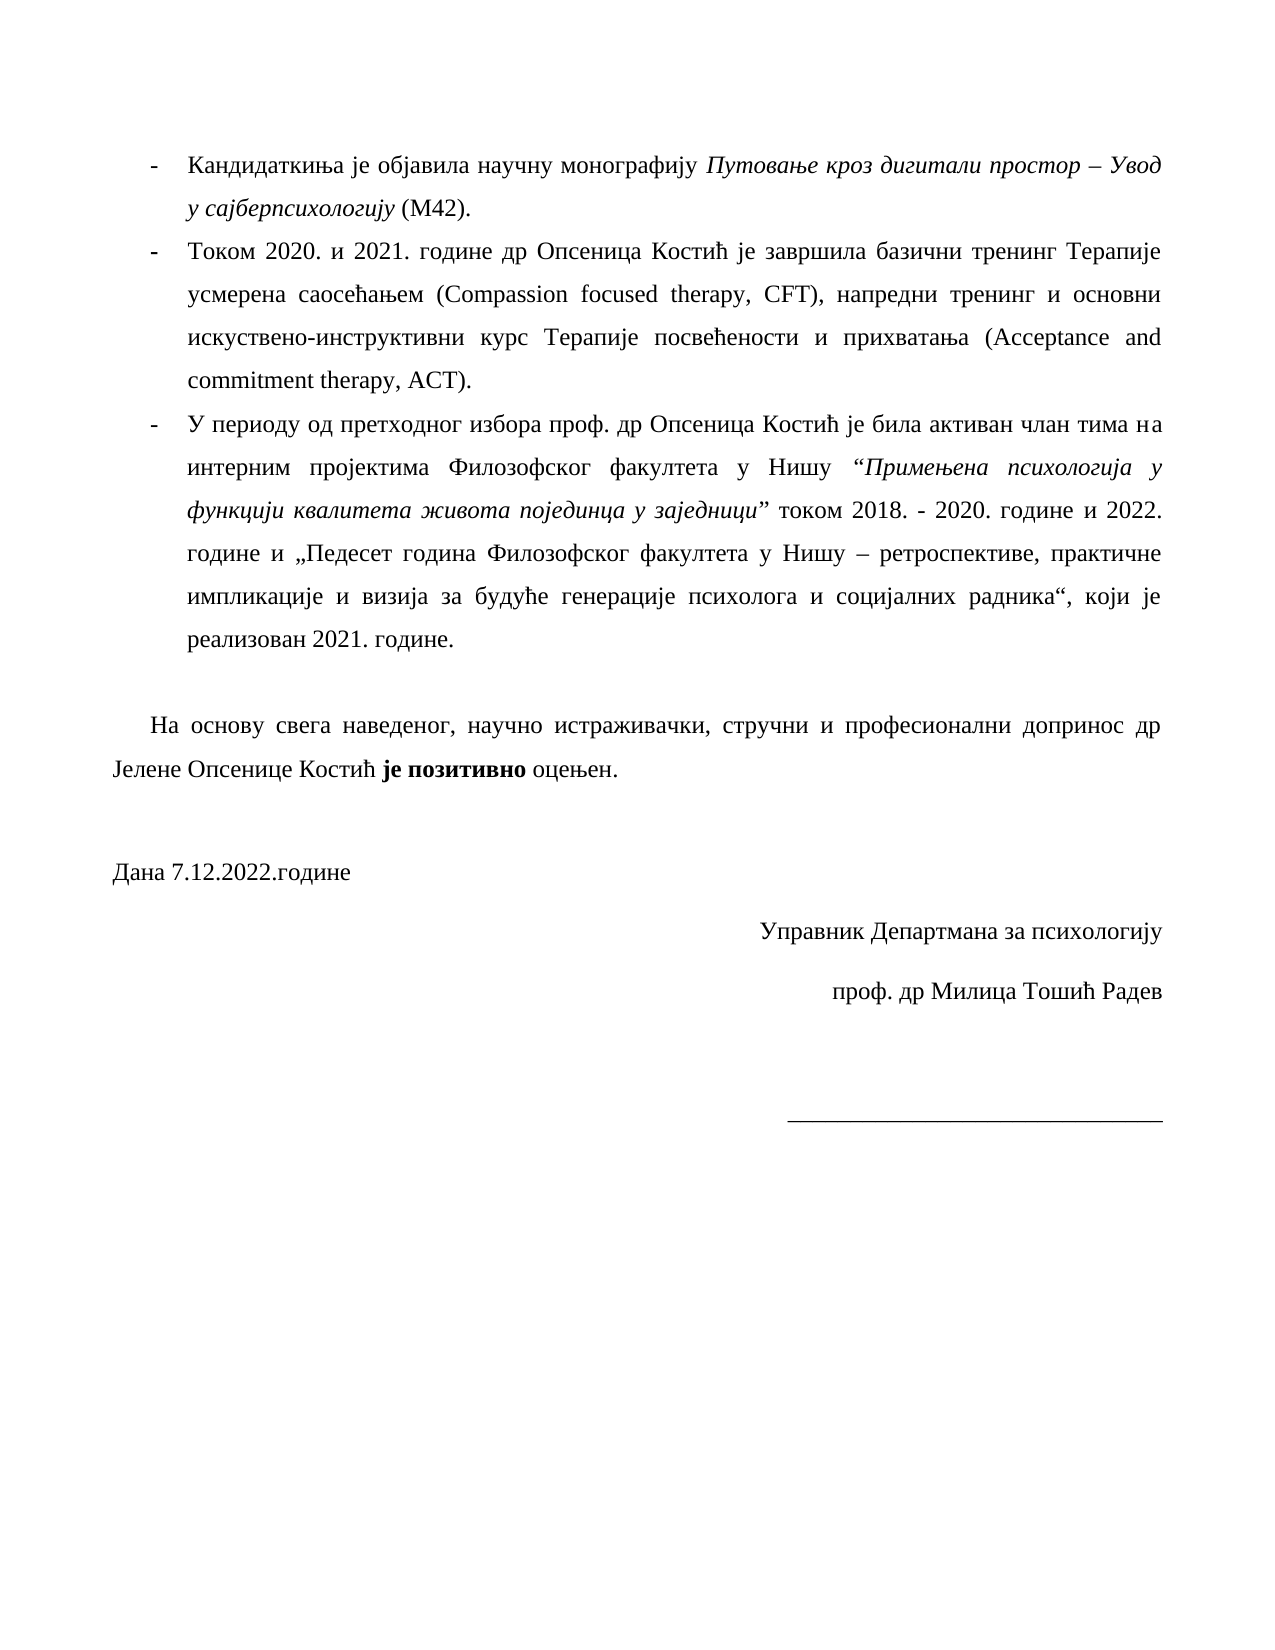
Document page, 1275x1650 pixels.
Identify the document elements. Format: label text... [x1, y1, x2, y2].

text ______________________________ [112, 1096, 1162, 1124]
text Упрaвник Дeпaртмана зa психoлoгиjу [112, 916, 1162, 945]
list У периоду од претходног избора проф. др Опсеница Костић је била активан члан тима на интерним пројектима Филозофског факултета у Нишу “Примењена психологија у функцији квалитета живота појединца у заједници” током 2018. - 2020. године и 2022. године и „Педесет година Филозофског факултета у Нишу – ретроспективе, практичне импликације и визија за будуће генерације психолога и социјалних радника“, који је реализован 2021. године. [150, 409, 1162, 653]
text проф. др Милица Тошић Радев [112, 976, 1162, 1005]
text На основу свега наведеног, научно истраживачки, стручни и професионални допринос др Јелене Опсенице Костић је позитивно оцењен. [112, 711, 1162, 782]
text Дана 7.12.2022.године [112, 857, 1162, 885]
list Кандидаткиња је објавила научну монографију Путовање кроз дигитали простор – Увод у сајберпсихологију (М42). [150, 150, 1162, 222]
list Током 2020. и 2021. године др Опсеница Костић је завршила базични тренинг Терапије усмерена саосећањем (Compassion focused therapy, CFT), напредни тренинг и основни искуствено-инструктивни курс Терапије посвећености и прихватања (Acceptance and commitment therapy, ACT). [150, 236, 1162, 394]
